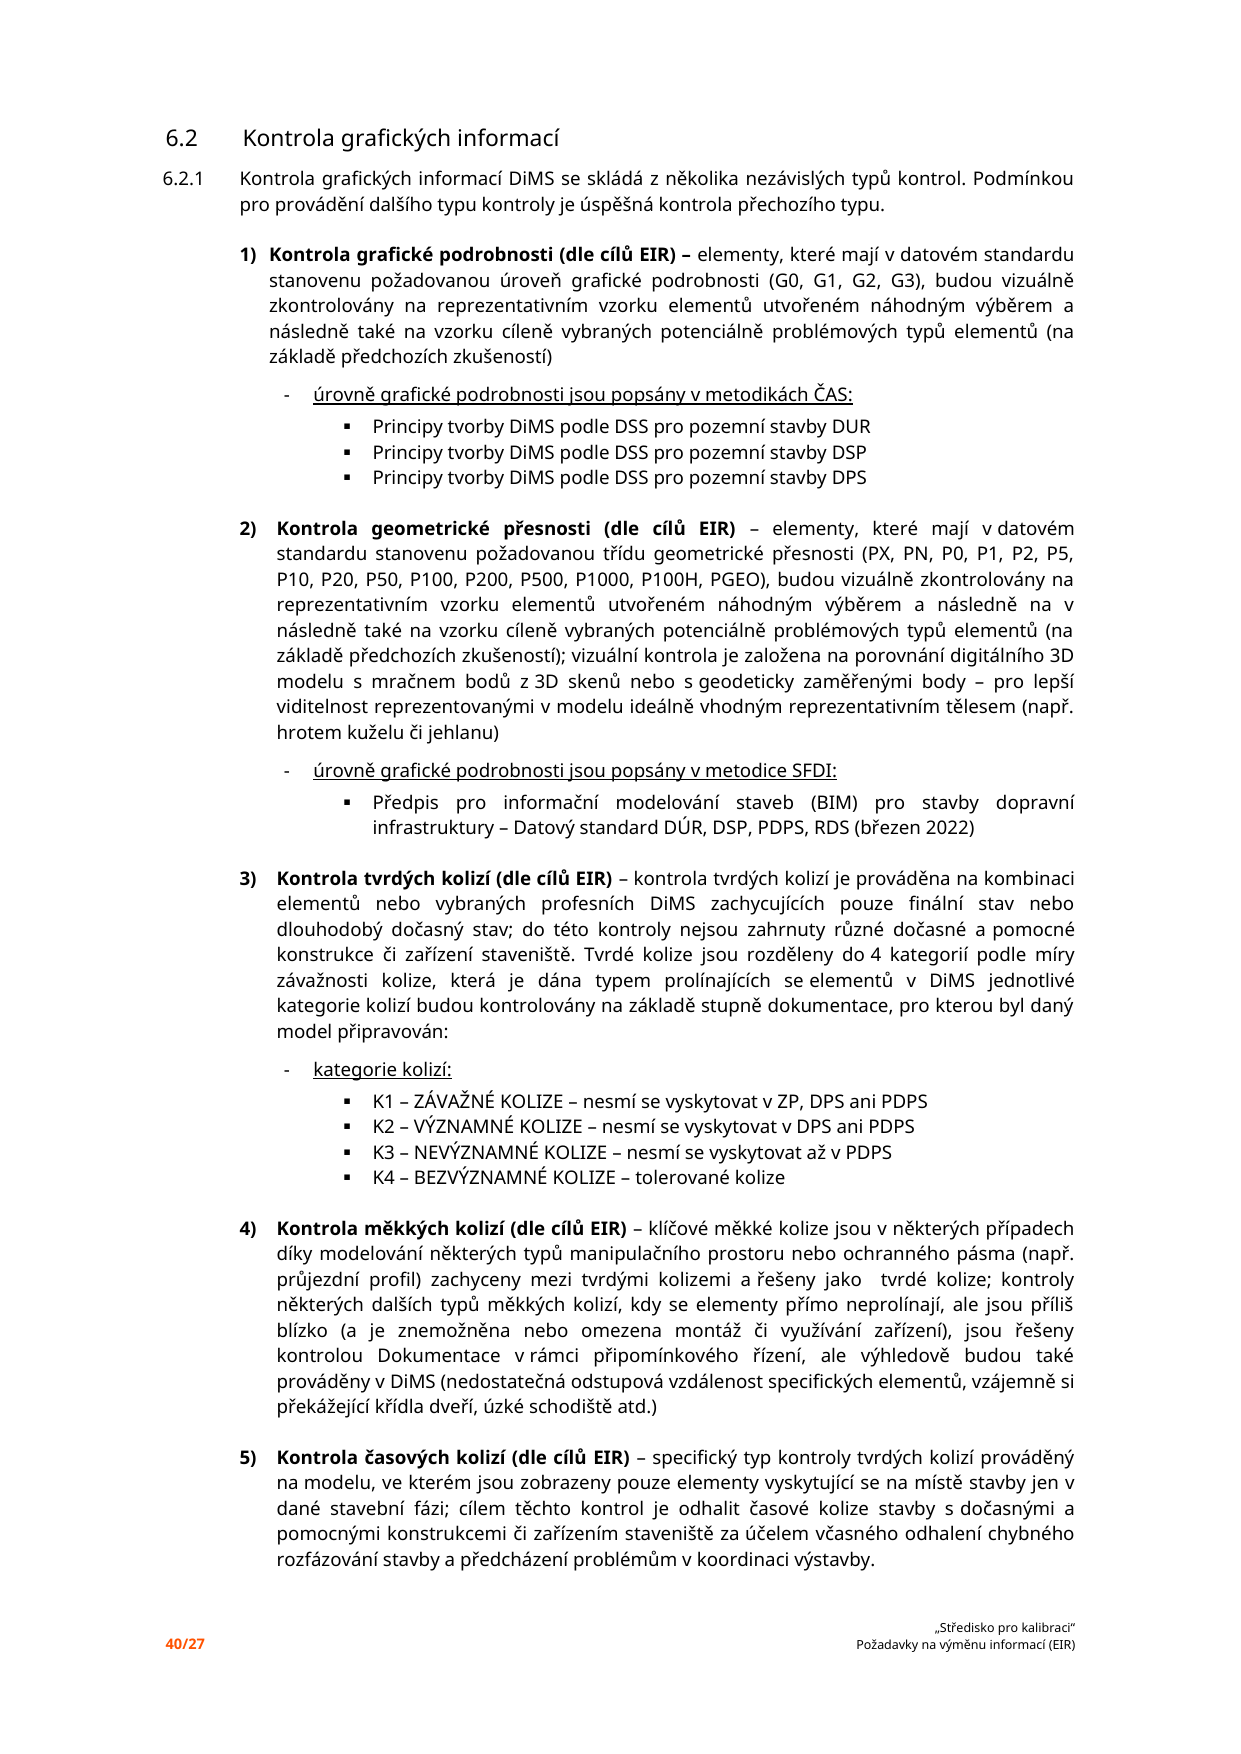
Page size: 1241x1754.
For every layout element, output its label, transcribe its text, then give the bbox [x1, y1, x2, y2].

list K1 – ZÁVAŽNÉ KOLIZE – nesmí se vyskytovat v ZP, DPS ani PDPS [343, 1088, 1075, 1113]
list Kontrola časových kolizí (dle cílů EIR) – specifický typ kontroly tvrdých kolizí prováděný na modelu, ve kterém jsou zobrazeny pouze elementy vyskytující se na místě stavby jen v dané stavební fázi; cílem těchto kontrol je odhalit časové kolize stavby s dočasnými a pomocnými konstrukcemi či zařízením staveniště za účelem včasného odhalení chybného rozfázování stavby a předcházení problémům v koordinaci výstavby. [239, 1444, 1075, 1572]
list K3 – NEVÝZNAMNÉ KOLIZE – nesmí se vyskytovat až v PDPS [343, 1139, 1075, 1164]
list Kontrola tvrdých kolizí (dle cílů EIR) – kontrola tvrdých kolizí je prováděna na kombinaci elementů nebo vybraných profesních DiMS zachycujících pouze finální stav nebo dlouhodobý dočasný stav; do této kontroly nejsou zahrnuty různé dočasné a pomocné konstrukce či zařízení staveniště. Tvrdé kolize jsou rozděleny do 4 kategorií podle míry závažnosti kolize, která je dána typem prolínajících se elementů v DiMS jednotlivé kategorie kolizí budou kontrolovány na základě stupně dokumentace, pro kterou byl daný model připravován: [239, 865, 1075, 1044]
text Kontrola grafických informací DiMS se skládá z několika nezávislých typů kontrol. Podmínkou pro provádění dalšího typu kontroly je úspěšná kontrola přechozího typu. [162, 166, 1075, 217]
list Principy tvorby DiMS podle DSS pro pozemní stavby DPS [343, 464, 1075, 490]
list kategorie kolizí: [283, 1056, 1075, 1082]
list Předpis pro informační modelování staveb (BIM) pro stavby dopravní infrastruktury – Datový standard DÚR, DSP, PDPS, RDS (březen 2022) [343, 789, 1075, 840]
list úrovně grafické podrobnosti jsou popsány v metodice SFDI: [283, 757, 1075, 783]
list K4 – BEZVÝZNAMNÉ KOLIZE – tolerované kolize [343, 1164, 1075, 1190]
list Kontrola grafické podrobnosti (dle cílů EIR) – elementy, které mají v datovém standardu stanovenu požadovanou úroveň grafické podrobnosti (G0, G1, G2, G3), budou vizuálně zkontrolovány na reprezentativním vzorku elementů utvořeném náhodným výběrem a následně také na vzorku cíleně vybraných potenciálně problémových typů elementů (na základě předchozích zkušeností) [239, 242, 1075, 369]
list Principy tvorby DiMS podle DSS pro pozemní stavby DUR [343, 413, 1075, 439]
list Kontrola měkkých kolizí (dle cílů EIR) – klíčové měkké kolize jsou v některých případech díky modelování některých typů manipulačního prostoru nebo ochranného pásma (např. průjezdní profil) zachyceny mezi tvrdými kolizemi a řešeny jako tvrdé kolize; kontroly některých dalších typů měkkých kolizí, kdy se elementy přímo neprolínají, ale jsou příliš blízko (a je znemožněna nebo omezena montáž či využívání zařízení), jsou řešeny kontrolou Dokumentace v rámci připomínkového řízení, ale výhledově budou také prováděny v DiMS (nedostatečná odstupová vzdálenost specifických elementů, vzájemně si překážející křídla dveří, úzké schodiště atd.) [239, 1215, 1075, 1419]
list Principy tvorby DiMS podle DSS pro pozemní stavby DSP [343, 439, 1075, 464]
list K2 – VÝZNAMNÉ KOLIZE – nesmí se vyskytovat v DPS ani PDPS [343, 1113, 1075, 1139]
text Kontrola grafických informací [165, 122, 1075, 153]
list Kontrola geometrické přesnosti (dle cílů EIR) – elementy, které mají v datovém standardu stanovenu požadovanou třídu geometrické přesnosti (PX, PN, P0, P1, P2, P5, P10, P20, P50, P100, P200, P500, P1000, P100H, PGEO), budou vizuálně zkontrolovány na reprezentativním vzorku elementů utvořeném náhodným výběrem a následně na v následně také na vzorku cíleně vybraných potenciálně problémových typů elementů (na základě předchozích zkušeností); vizuální kontrola je založena na porovnání digitálního 3D modelu s mračnem bodů z 3D skenů nebo s geodeticky zaměřenými body – pro lepší viditelnost reprezentovanými v modelu ideálně vhodným reprezentativním tělesem (např. hrotem kuželu či jehlanu) [239, 515, 1075, 745]
list úrovně grafické podrobnosti jsou popsány v metodikách ČAS: [283, 382, 1075, 407]
